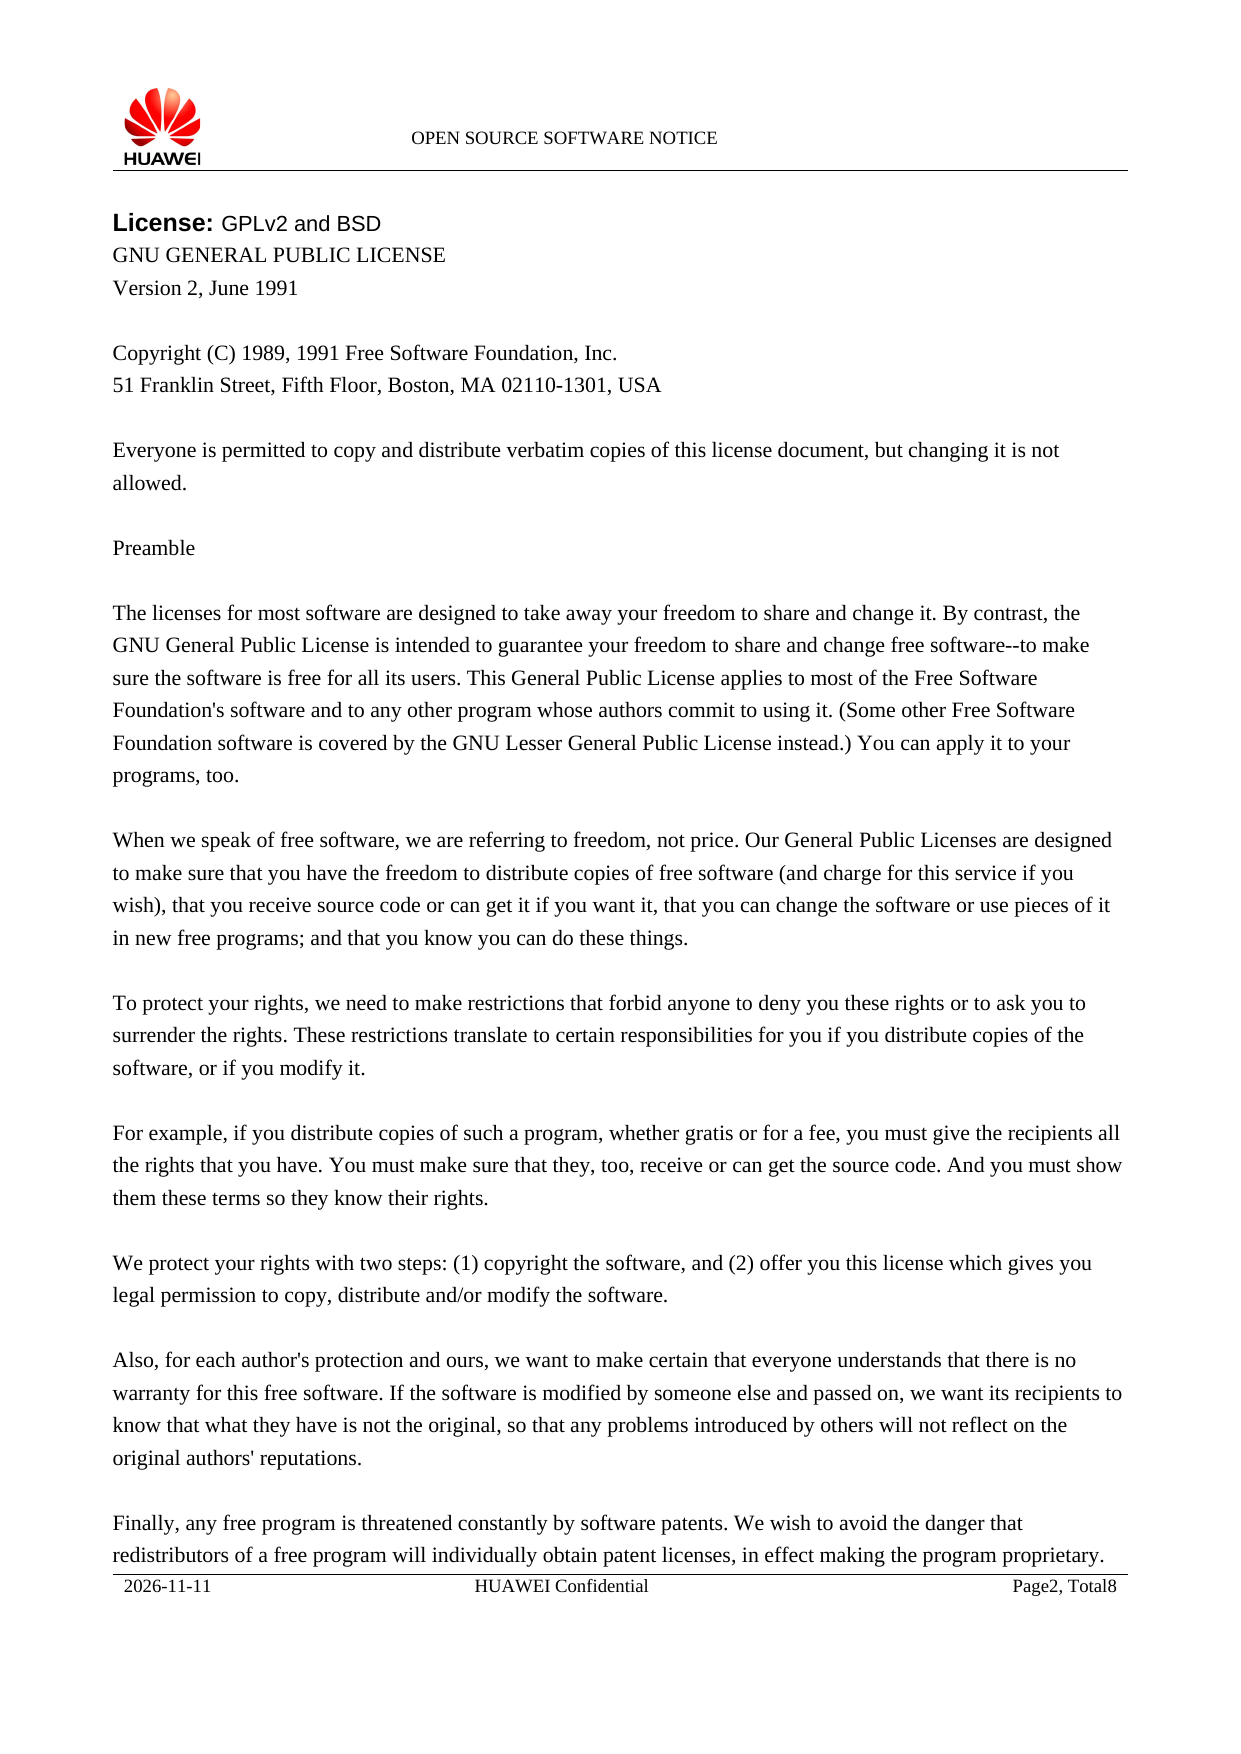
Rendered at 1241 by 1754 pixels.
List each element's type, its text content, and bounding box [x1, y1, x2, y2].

text License: GPLv2 and BSD [112, 206, 1128, 239]
picture [124, 88, 201, 165]
